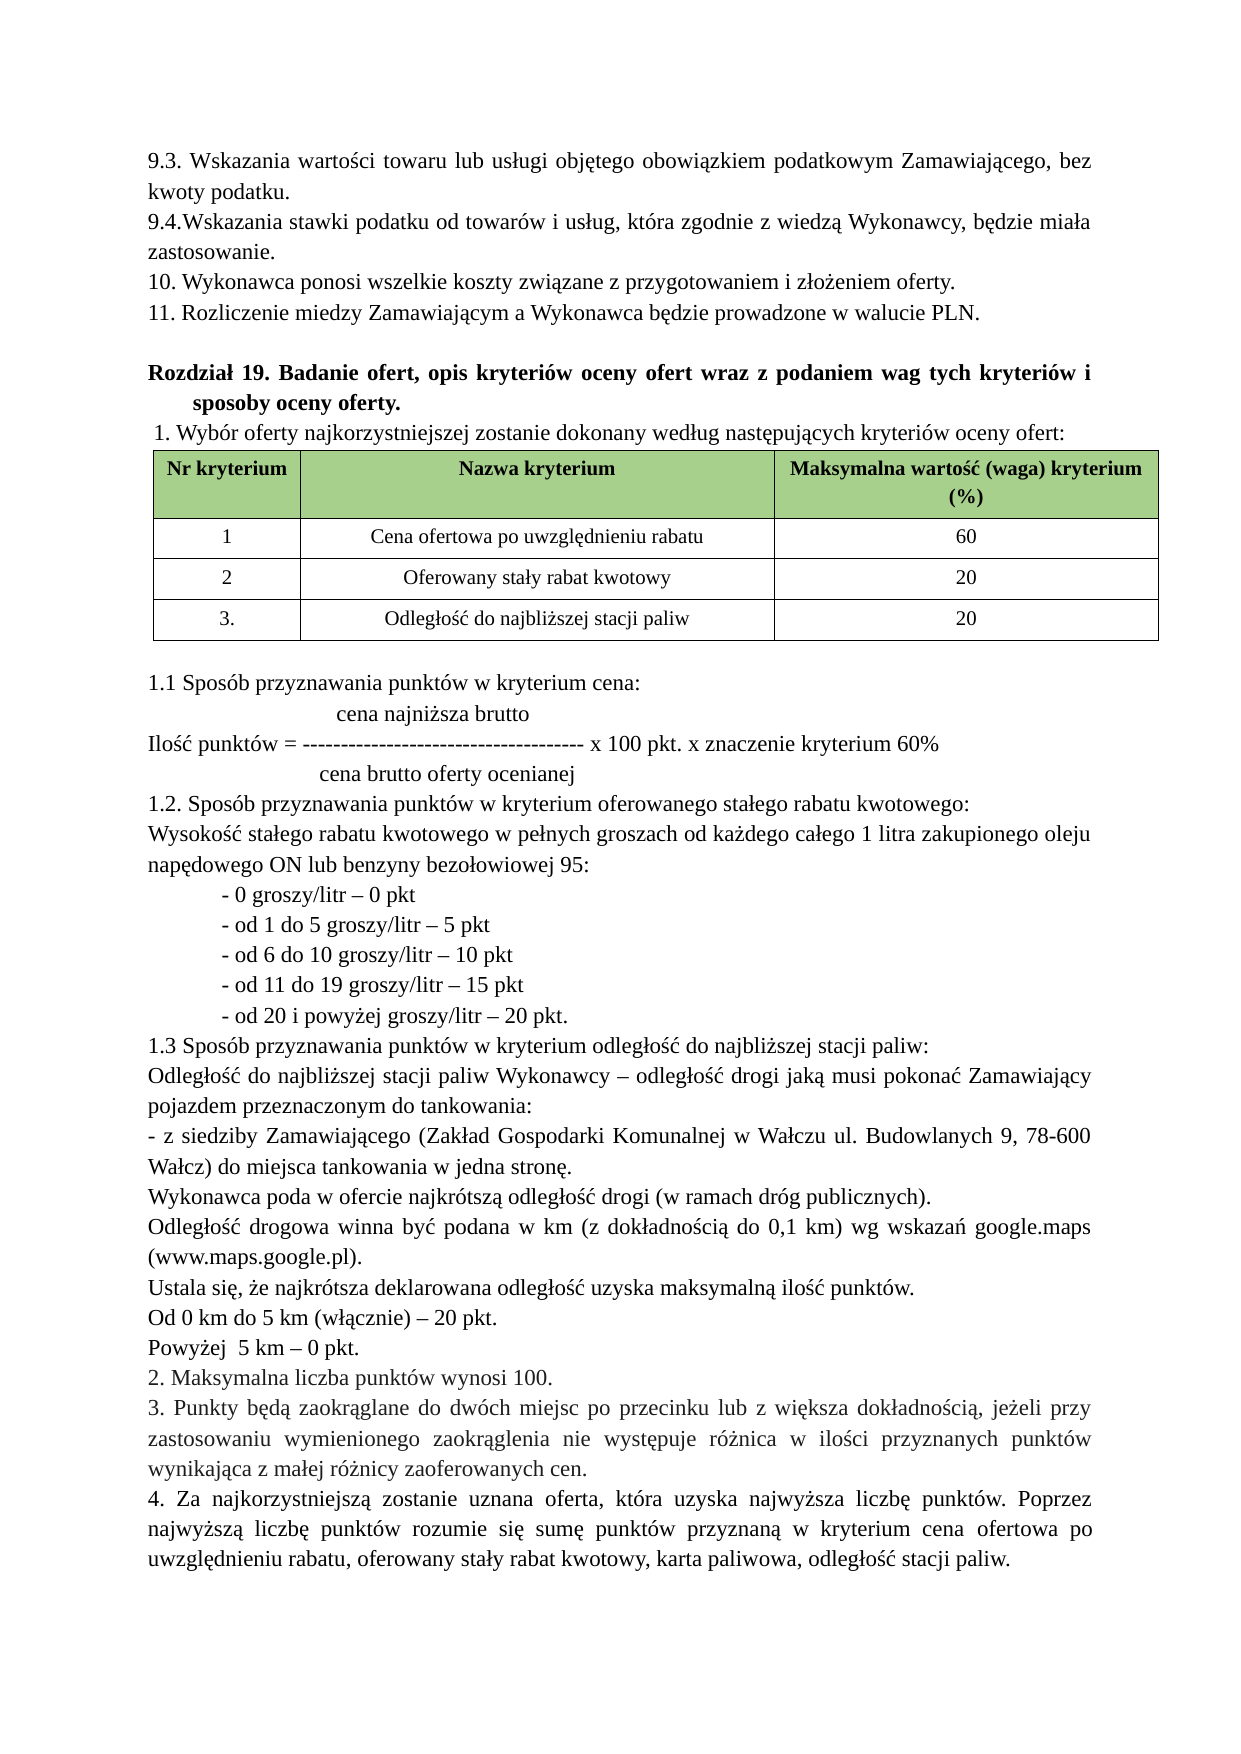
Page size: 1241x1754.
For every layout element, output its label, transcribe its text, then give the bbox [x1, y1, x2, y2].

table_cell 20 [775, 600, 1158, 639]
text Odległość do najbliższej stacji paliw Wykonawcy – odległość drogi jaką musi pokonać Zamawiający pojazdem przeznaczonym do tankowania: [148, 1062, 1093, 1119]
text 1.2. Sposób przyznawania punktów w kryterium oferowanego stałego rabatu kwotowego: [148, 790, 1093, 817]
table_cell 2 [154, 559, 300, 599]
text Rozdział 19. Badanie ofert, opis kryteriów oceny ofert wraz z podaniem wag tych kryteriów i sposoby oceny oferty. [148, 359, 1093, 416]
text 1.3 Sposób przyznawania punktów w kryterium odległość do najbliższej stacji paliw: [148, 1032, 1093, 1058]
text cena najniższa brutto [148, 699, 1093, 726]
list 1. Wybór oferty najkorzystniejszej zostanie dokonany według następujących kryteriów oceny ofert: [148, 419, 1093, 446]
text Od 0 km do 5 km (włącznie) – 20 pkt. [148, 1304, 1093, 1330]
text 11. Rozliczenie miedzy Zamawiającym a Wykonawca będzie prowadzone w walucie PLN. [148, 299, 1093, 325]
text 3. Punkty będą zaokrąglane do dwóch miejsc po przecinku lub z większa dokładnością, jeżeli przy zastosowaniu wymienionego zaokrąglenia nie występuje różnica w ilości przyznanych punktów wynikająca z małej różnicy zaoferowanych cen. [148, 1394, 1093, 1481]
text - od 6 do 10 groszy/litr – 10 pkt [148, 941, 1093, 968]
table_cell 60 [775, 519, 1158, 558]
text 10. Wykonawca ponosi wszelkie koszty związane z przygotowaniem i złożeniem oferty. [148, 268, 1093, 295]
text Wysokość stałego rabatu kwotowego w pełnych groszach od każdego całego 1 litra zakupionego oleju napędowego ON lub benzyny bezołowiowej 95: [148, 820, 1093, 877]
text Odległość drogowa winna być podana w km (z dokładnością do 0,1 km) wg wskazań google.maps (www.maps.google.pl). [148, 1213, 1093, 1270]
text Ilość punktów = ------------------------------------- x 100 pkt. x znaczenie kryterium 60% [148, 730, 1093, 756]
text 4. Za najkorzystniejszą zostanie uznana oferta, która uzyska najwyższa liczbę punktów. Poprzez najwyższą liczbę punktów rozumie się sumę punktów przyznaną w kryterium cena ofertowa po uwzględnieniu rabatu, oferowany stały rabat kwotowy, karta paliwowa, odległość stacji paliw. [148, 1485, 1093, 1572]
table_header Maksymalna wartość (waga) kryterium (%) [775, 451, 1158, 518]
text - od 11 do 19 groszy/litr – 15 pkt [148, 971, 1093, 998]
text Wykonawca poda w ofercie najkrótszą odległość drogi (w ramach dróg publicznych). [148, 1183, 1093, 1209]
text - 0 groszy/litr – 0 pkt [148, 881, 1093, 907]
table_cell 3. [154, 600, 300, 639]
table_cell 20 [775, 559, 1158, 599]
text 9.3. Wskazania wartości towaru lub usługi objętego obowiązkiem podatkowym Zamawiającego, bez kwoty podatku. [148, 148, 1093, 204]
table_header Nr kryterium [154, 451, 300, 518]
table_header Nazwa kryterium [301, 451, 774, 518]
text cena brutto oferty ocenianej [148, 760, 1093, 786]
text Ustala się, że najkrótsza deklarowana odległość uzyska maksymalną ilość punktów. [148, 1273, 1093, 1300]
table_cell Oferowany stały rabat kwotowy [301, 559, 774, 599]
table_cell Odległość do najbliższej stacji paliw [301, 600, 774, 639]
table_cell Cena ofertowa po uwzględnieniu rabatu [301, 519, 774, 558]
text - z siedziby Zamawiającego (Zakład Gospodarki Komunalnej w Wałczu ul. Budowlanych 9, 78-600 Wałcz) do miejsca tankowania w jedna stronę. [148, 1122, 1093, 1179]
text 2. Maksymalna liczba punktów wynosi 100. [148, 1364, 1093, 1391]
text 9.4.Wskazania stawki podatku od towarów i usług, która zgodnie z wiedzą Wykonawcy, będzie miała zastosowanie. [148, 208, 1093, 264]
text - od 1 do 5 groszy/litr – 5 pkt [148, 911, 1093, 937]
text Powyżej 5 km – 0 pkt. [148, 1334, 1093, 1360]
text 1.1 Sposób przyznawania punktów w kryterium cena: [148, 669, 1093, 696]
text - od 20 i powyżej groszy/litr – 20 pkt. [148, 1002, 1093, 1028]
table_cell 1 [154, 519, 300, 558]
